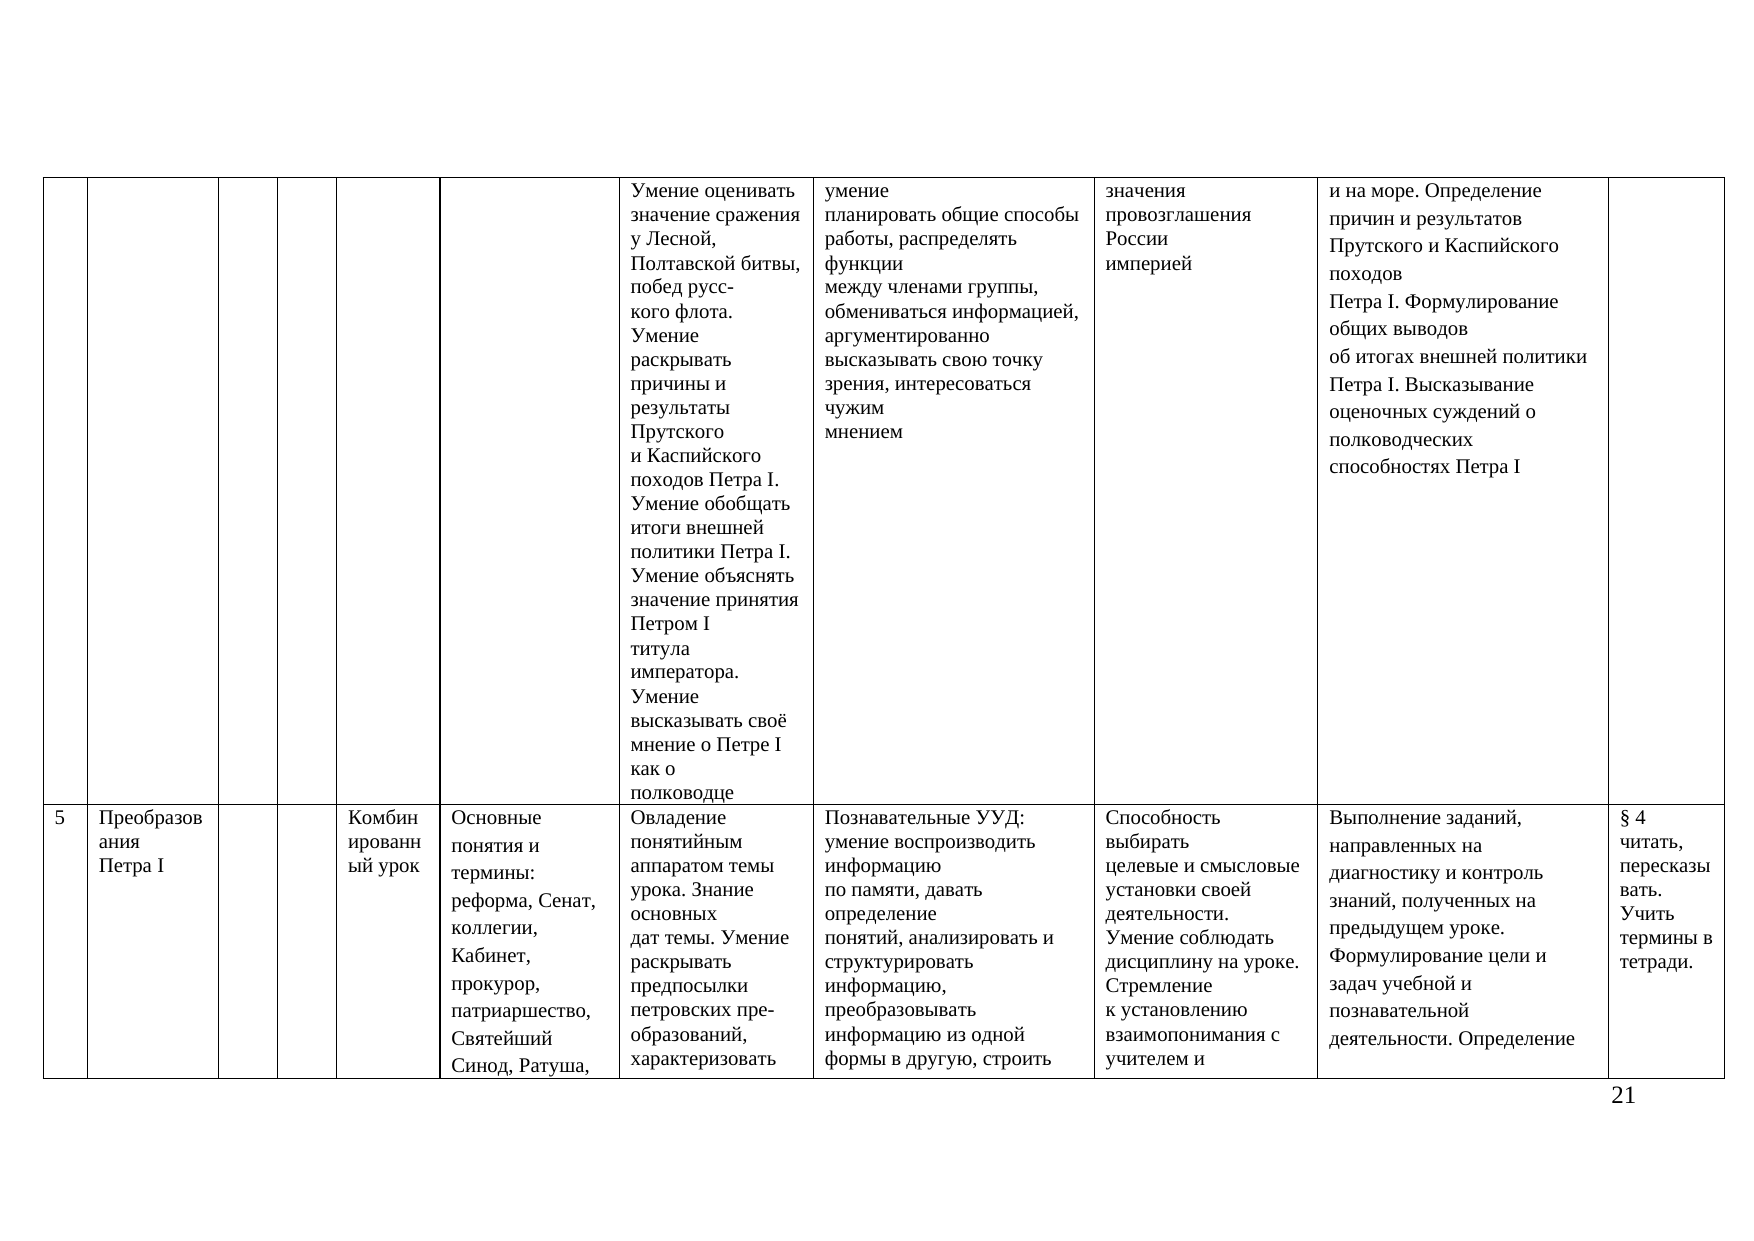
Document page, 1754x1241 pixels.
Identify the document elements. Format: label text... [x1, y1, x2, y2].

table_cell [1609, 178, 1724, 804]
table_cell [1318, 178, 1608, 804]
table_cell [441, 805, 619, 1077]
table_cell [1095, 178, 1317, 804]
table_cell 5 [44, 805, 87, 1077]
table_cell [1318, 805, 1608, 1077]
table_cell 4 [44, 178, 87, 804]
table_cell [1095, 805, 1317, 1077]
table_cell [278, 178, 336, 804]
table_cell [219, 805, 277, 1077]
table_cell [620, 805, 813, 1077]
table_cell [88, 805, 218, 1077]
table_cell [219, 178, 277, 804]
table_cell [88, 178, 218, 804]
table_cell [337, 178, 439, 804]
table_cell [814, 805, 1094, 1077]
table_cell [337, 805, 439, 1077]
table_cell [1609, 805, 1724, 1077]
table_cell [278, 805, 336, 1077]
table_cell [441, 178, 619, 804]
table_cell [814, 178, 1094, 804]
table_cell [620, 178, 813, 804]
